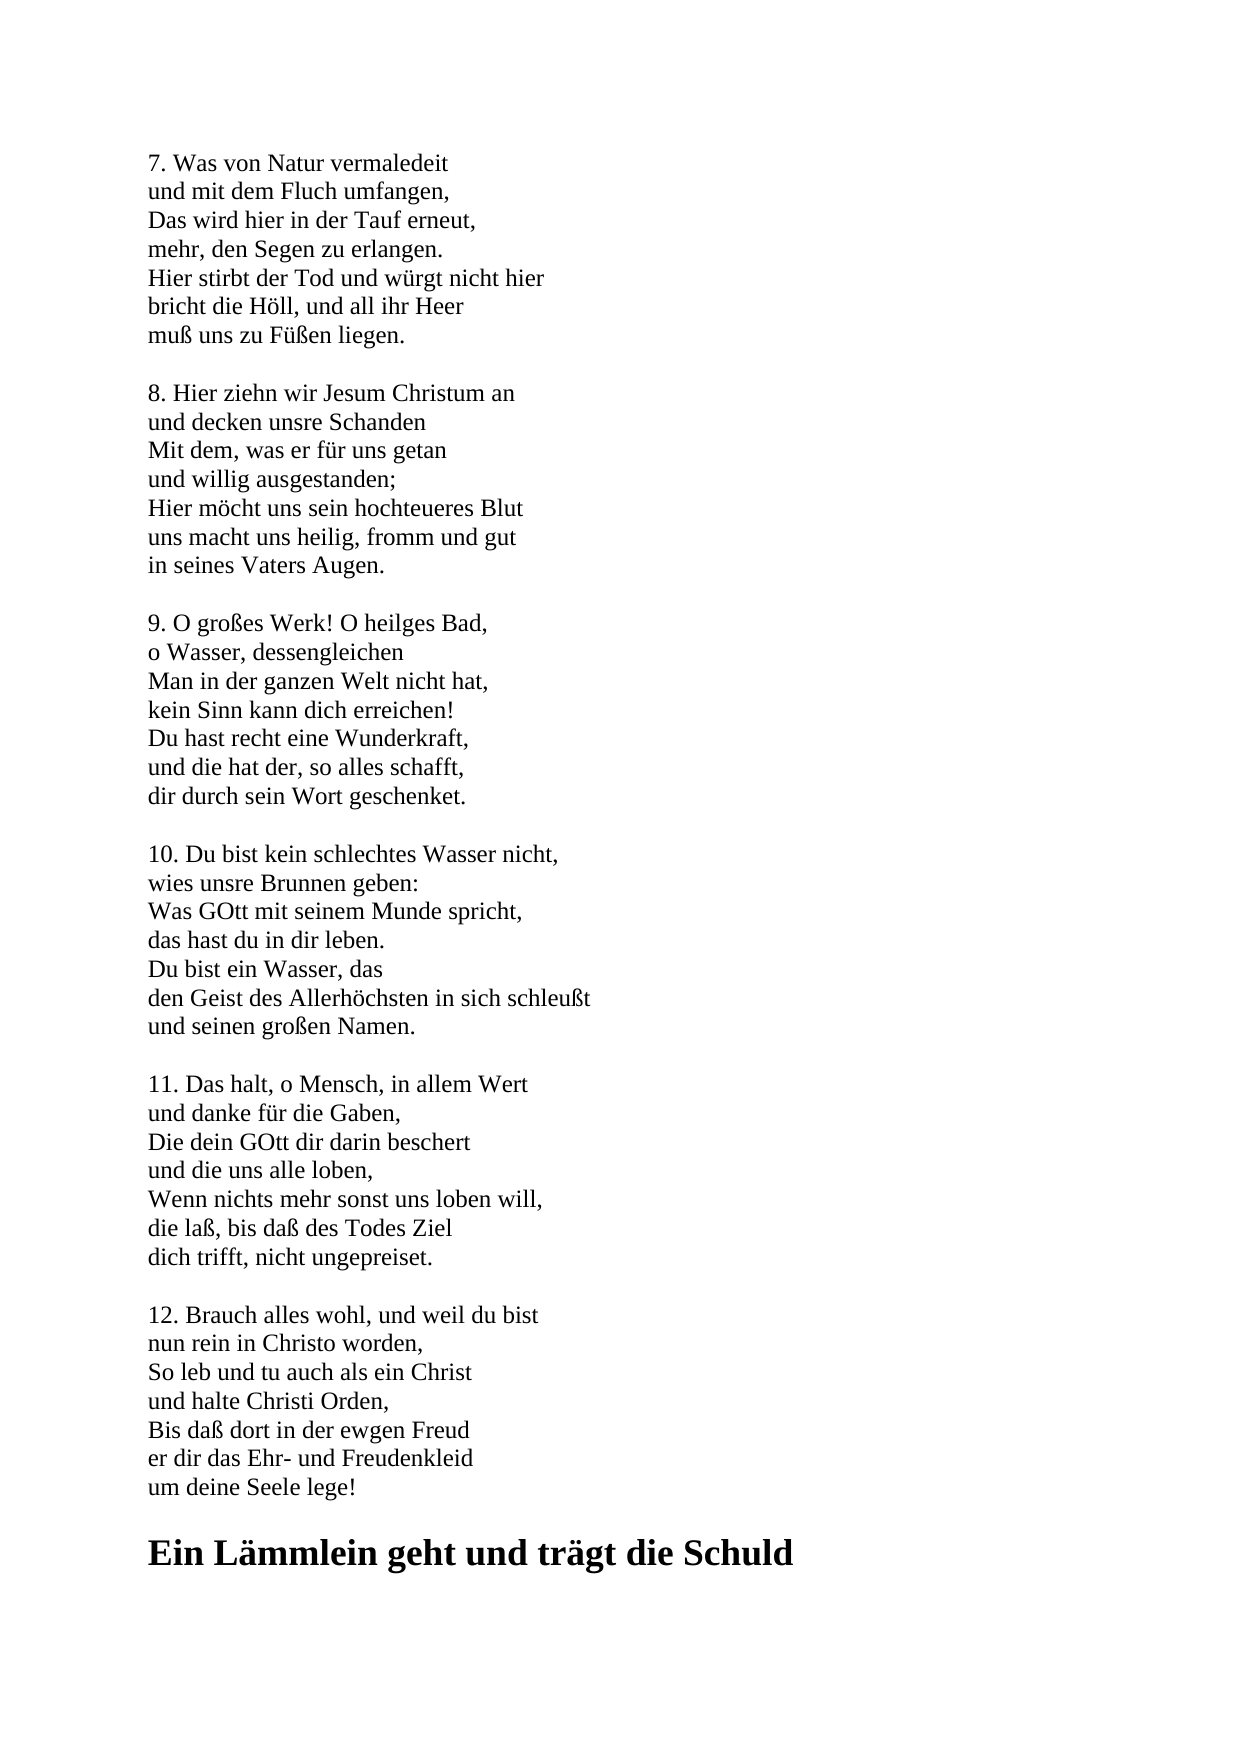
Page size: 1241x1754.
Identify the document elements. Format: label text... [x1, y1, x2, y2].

text 7. Was von Natur vermaledeit und mit dem Fluch umfangen, Das wird hier in der Tauf erneut, mehr, den Segen zu erlangen. Hier stirbt der Tod und würgt nicht hier bricht die Höll, und all ihr Heer muß uns zu Füßen liegen. [148, 148, 1093, 349]
text 8. Hier ziehn wir Jesum Christum an und decken unsre Schanden Mit dem, was er für uns getan und willig ausgestanden; Hier möcht uns sein hochteueres Blut uns macht uns heilig, fromm und gut in seines Vaters Augen. [148, 378, 1093, 579]
text 11. Das halt, o Mensch, in allem Wert und danke für die Gaben, Die dein GOtt dir darin beschert und die uns alle loben, Wenn nichts mehr sonst uns loben will, die laß, bis daß des Todes Ziel dich trifft, nicht ungepreiset. [148, 1069, 1093, 1271]
text 9. O großes Werk! O heilges Bad, o Wasser, dessengleichen Man in der ganzen Welt nicht hat, kein Sinn kann dich erreichen! Du hast recht eine Wunderkraft, und die hat der, so alles schafft, dir durch sein Wort geschenket. [148, 608, 1093, 810]
subtitle Ein Lämmlein geht und trägt die Schuld [148, 1530, 1093, 1573]
text 10. Du bist kein schlechtes Wasser nicht, wies unsre Brunnen geben: Was GOtt mit seinem Munde spricht, das hast du in dir leben. Du bist ein Wasser, das den Geist des Allerhöchsten in sich schleußt und seinen großen Namen. [148, 839, 1093, 1040]
text 12. Brauch alles wohl, und weil du bist nun rein in Christo worden, So leb und tu auch als ein Christ und halte Christi Orden, Bis daß dort in der ewgen Freud er dir das Ehr- und Freudenkleid um deine Seele lege! [148, 1300, 1093, 1501]
